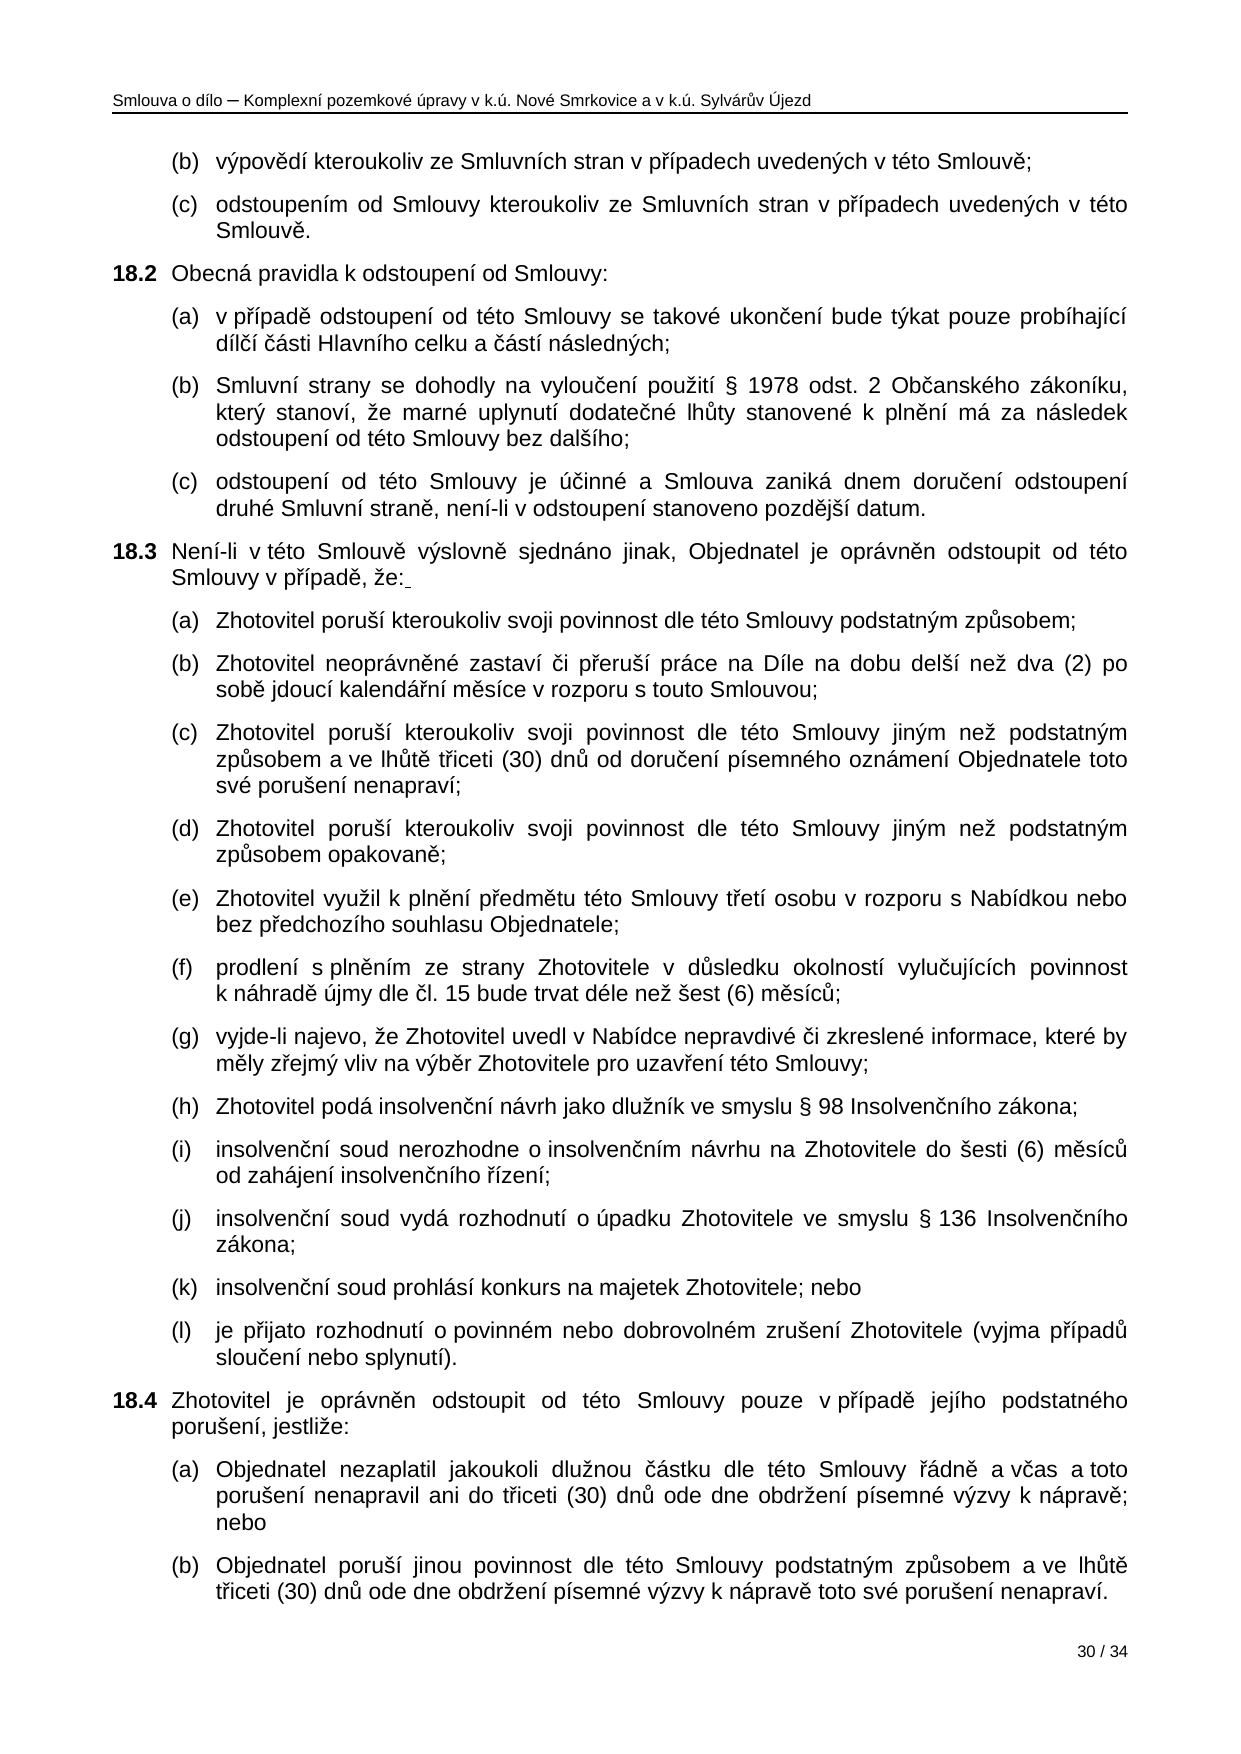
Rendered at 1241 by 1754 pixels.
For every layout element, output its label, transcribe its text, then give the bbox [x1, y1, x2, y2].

text Zhotovitel je oprávněn odstoupit od této Smlouvy pouze v případě jejího podstatného porušení, jestliže: [112, 1387, 1128, 1439]
text Obecná pravidla k odstoupení od Smlouvy: [112, 260, 1128, 286]
text odstoupení od této Smlouvy je účinné a Smlouva zaniká dnem doručení odstoupení druhé Smluvní straně, není-li v odstoupení stanoveno pozdější datum. [171, 468, 1128, 521]
text insolvenční soud prohlásí konkurs na majetek Zhotovitele; nebo [171, 1274, 1128, 1301]
text prodlení s plněním ze strany Zhotovitele v důsledku okolností vylučujících povinnost k náhradě újmy dle čl. 15 bude trvat déle než šest (6) měsíců; [171, 954, 1128, 1007]
text Zhotovitel poruší kteroukoliv svoji povinnost dle této Smlouvy jiným než podstatným způsobem a ve lhůtě třiceti (30) dnů od doručení písemného oznámení Objednatele toto své porušení nenapraví; [171, 719, 1128, 798]
text vyjde-li najevo, že Zhotovitel uvedl v Nabídce nepravdivé či zkreslené informace, které by měly zřejmý vliv na výběr Zhotovitele pro uzavření této Smlouvy; [171, 1023, 1128, 1076]
text insolvenční soud nerozhodne o insolvenčním návrhu na Zhotovitele do šesti (6) měsíců od zahájení insolvenčního řízení; [171, 1136, 1128, 1188]
text Zhotovitel využil k plnění předmětu této Smlouvy třetí osobu v rozporu s Nabídkou nebo bez předchozího souhlasu Objednatele; [171, 884, 1128, 937]
text Zhotovitel podá insolvenční návrh jako dlužník ve smyslu § 98 Insolvenčního zákona; [171, 1093, 1128, 1119]
list Zhotovitel poruší kteroukoliv svoji povinnost dle této Smlouvy podstatným způsobem; [171, 607, 1128, 633]
text je přijato rozhodnutí o povinném nebo dobrovolném zrušení Zhotovitele (vyjma případů sloučení nebo splynutí). [171, 1317, 1128, 1370]
text Není-li v této Smlouvě výslovně sjednáno jinak, Objednatel je oprávněn odstoupit od této Smlouvy v případě, že: [112, 538, 1128, 590]
text Objednatel poruší jinou povinnost dle této Smlouvy podstatným způsobem a ve lhůtě třiceti (30) dnů ode dne obdržení písemné výzvy k nápravě toto své porušení nenapraví. [171, 1552, 1128, 1604]
text Smluvní strany se dohodly na vyloučení použití § 1978 odst. 2 Občanského zákoníku, který stanoví, že marné uplynutí dodatečné lhůty stanovené k plnění má za následek odstoupení od této Smlouvy bez dalšího; [171, 372, 1128, 452]
list v případě odstoupení od této Smlouvy se takové ukončení bude týkat pouze probíhající dílčí části Hlavního celku a částí následných; [171, 303, 1128, 356]
text Zhotovitel poruší kteroukoliv svoji povinnost dle této Smlouvy jiným než podstatným způsobem opakovaně; [171, 815, 1128, 868]
list Zhotovitel neoprávněné zastaví či přeruší práce na Díle na dobu delší než dva (2) po sobě jdoucí kalendářní měsíce v rozporu s touto Smlouvou; [171, 650, 1128, 703]
text výpovědí kteroukoliv ze Smluvních stran v případech uvedených v této Smlouvě; [171, 148, 1128, 174]
list Objednatel nezaplatil jakoukoli dlužnou částku dle této Smlouvy řádně a včas a toto porušení nenapravil ani do třiceti (30) dnů ode dne obdržení písemné výzvy k nápravě; nebo [171, 1456, 1128, 1535]
text odstoupením od Smlouvy kteroukoliv ze Smluvních stran v případech uvedených v této Smlouvě. [171, 191, 1128, 243]
text insolvenční soud vydá rozhodnutí o úpadku Zhotovitele ve smyslu § 136 Insolvenčního zákona; [171, 1205, 1128, 1258]
